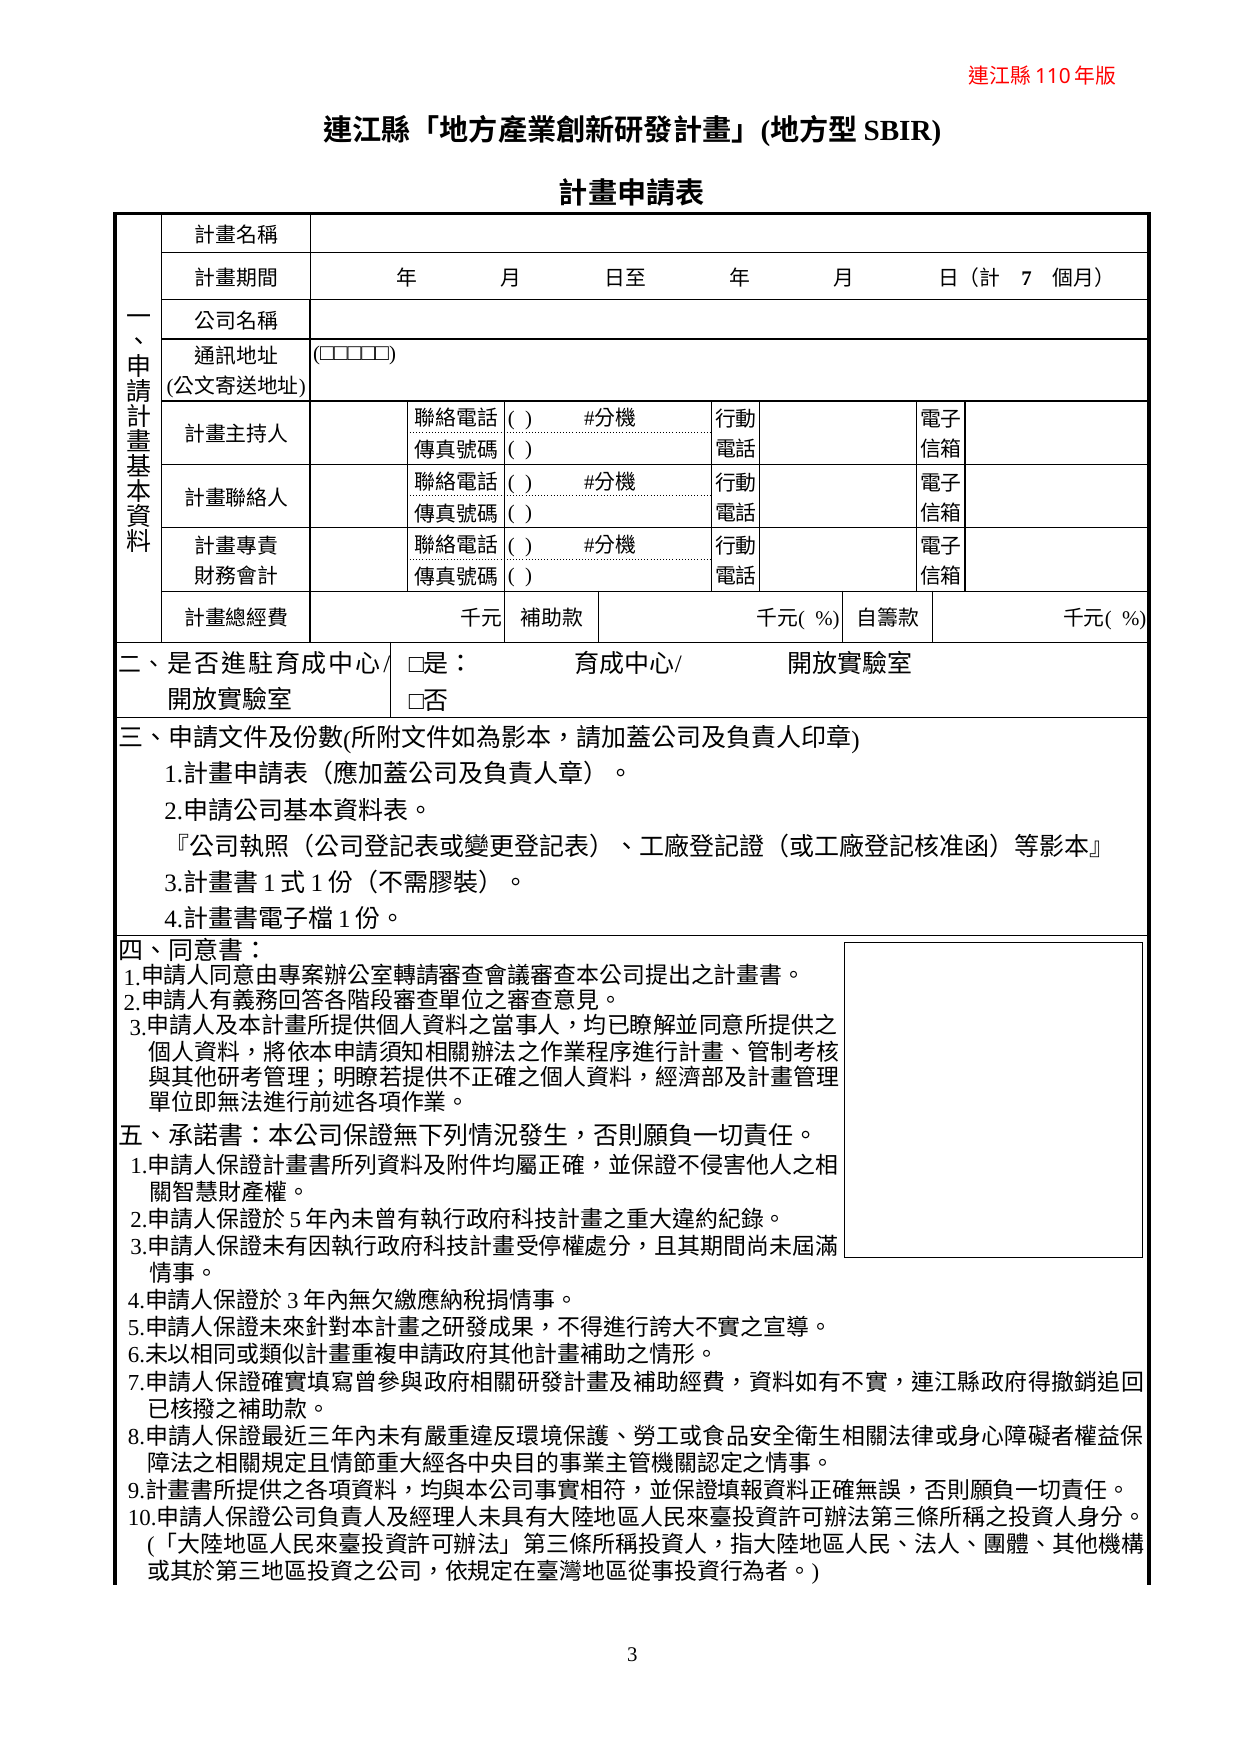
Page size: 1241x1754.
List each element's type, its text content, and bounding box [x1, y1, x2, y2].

table_cell 電子信箱 [917, 402, 964, 463]
table_cell ( ) #分機 [505, 402, 711, 432]
table_cell 四、同意書： 1.申請人同意由專案辦公室轉請審查會議審查本公司提出之計畫書。 2.申請人有義務回答各階段審查單位之審查意見。 3.申請人及本計畫所提供個人資料之當事人，均已瞭解並同意所提供之個人資料，將依本申請須知相關辦法之作業程序進行計畫、管制考核與其他研考管理；明瞭若提供不正確之個人資料，經濟部及計畫管理單位即無法進行前述各項作業。 五、承諾書：本公司保證無下列情況發生，否則願負一切責任。 1.申請人保證計畫書所列資料及附件均屬正確，並保證不侵害他人之相關智慧財產權。 2.申請人保證於5年內未曾有執行政府科技計畫之重大違約紀錄。 3.申請人保證未有因執行政府科技計畫受停權處分，且其期間尚未屆滿情事。 [117, 936, 842, 1287]
table_cell 傳真號碼 [408, 432, 504, 463]
text 連江縣「地方產業創新研發計畫」(地方型SBIR) [148, 106, 1116, 149]
table_cell 4.申請人保證於3年內無欠繳應納稅捐情事。 5.申請人保證未來針對本計畫之研發成果，不得進行誇大不實之宣導。 6.未以相同或類似計畫重複申請政府其他計畫補助之情形。 7.申請人保證確實填寫曾參與政府相關研發計畫及補助經費，資料如有不實，連江縣政府得撤銷追回已核撥之補助款。 8.申請人保證最近三年內未有嚴重違反環境保護、勞工或食品安全衛生相關法律或身心障礙者權益保障法之相關規定且情節重大經各中央目的事業主管機關認定之情事。 9.計畫書所提供之各項資料，均與本公司事實相符，並保證填報資料正確無誤，否則願負一切責任。 10.申請人保證公司負責人及經理人未具有大陸地區人民來臺投資許可辦法第三條所稱之投資人身分。(「大陸地區人民來臺投資許可辦法」第三條所稱投資人，指大陸地區人民、法人、團體、其他機構或其於第三地區投資之公司，依規定在臺灣地區從事投資行為者。) [117, 1287, 1147, 1585]
table_cell 通訊地址 (公文寄送地址) [162, 340, 309, 400]
table_cell ( ) [505, 495, 711, 527]
table_cell 傳真號碼 [408, 559, 504, 591]
table_cell 公司名稱 [162, 300, 309, 338]
table_cell (□□□□□) [311, 340, 1147, 400]
table_cell 電子信箱 [917, 465, 964, 527]
table_cell 行動 電話 [712, 402, 759, 463]
table_cell 聯絡電話 [408, 402, 504, 432]
table_cell 千元( %) [933, 592, 1147, 642]
table_cell 聯絡電話 [408, 465, 504, 495]
table_cell 自籌款 [843, 592, 932, 642]
table_cell 聯絡電話 [408, 528, 504, 559]
table_cell 年 月 日至 年 月 日（計 7 個月） [311, 253, 1147, 299]
table_cell [311, 402, 407, 463]
table_header 計畫名稱 [162, 215, 310, 251]
table_cell [311, 528, 407, 591]
table_cell □否 [391, 679, 1147, 717]
table_cell 計畫總經費 [162, 592, 309, 642]
table_cell [843, 936, 1147, 1287]
table_cell 傳真號碼 [408, 495, 504, 527]
table_cell 計畫期間 [162, 253, 310, 299]
table_cell ( ) #分機 [505, 465, 711, 495]
table_cell 計畫主持人 [162, 402, 309, 463]
table_cell 三、申請文件及份數(所附文件如為影本，請加蓋公司及負責人印章) 1.計畫申請表（應加蓋公司及負責人章）。 2.申請公司基本資料表。 『公司執照（公司登記表或變更登記表）、工廠登記證（或工廠登記核准函）等影本』 3.計畫書1式1份（不需膠裝）。 4.計畫書電子檔1份。 [117, 718, 1147, 935]
table_cell [760, 402, 916, 463]
table_header [311, 215, 1147, 251]
table_cell [760, 528, 916, 591]
table_cell 補助款 [505, 592, 598, 642]
table_cell 行動 電話 [712, 528, 759, 591]
table_header 一、申請計畫基本資料 [117, 215, 161, 642]
table_cell [966, 465, 1147, 527]
text 計畫申請表 [148, 170, 1115, 212]
table_cell ( ) #分機 [505, 528, 711, 559]
table_cell [760, 465, 916, 527]
table_cell 計畫專責 財務會計 [162, 528, 309, 591]
table_cell 電子信箱 [917, 528, 964, 591]
table_cell [966, 402, 1147, 463]
table_cell □是： 育成中心/ 開放實驗室 [391, 643, 1147, 679]
table_cell [966, 528, 1147, 591]
table_cell 行動 電話 [712, 465, 759, 527]
table_cell ( ) [505, 432, 711, 463]
table_cell [311, 300, 1147, 338]
table_cell 二、是否進駐育成中心/開放實驗室 [117, 643, 390, 717]
table_cell 計畫聯絡人 [162, 465, 309, 527]
table_cell 千元 [311, 592, 504, 642]
table_cell [311, 465, 407, 527]
table_cell ( ) [505, 559, 711, 591]
table_cell 千元( %) [599, 592, 842, 642]
